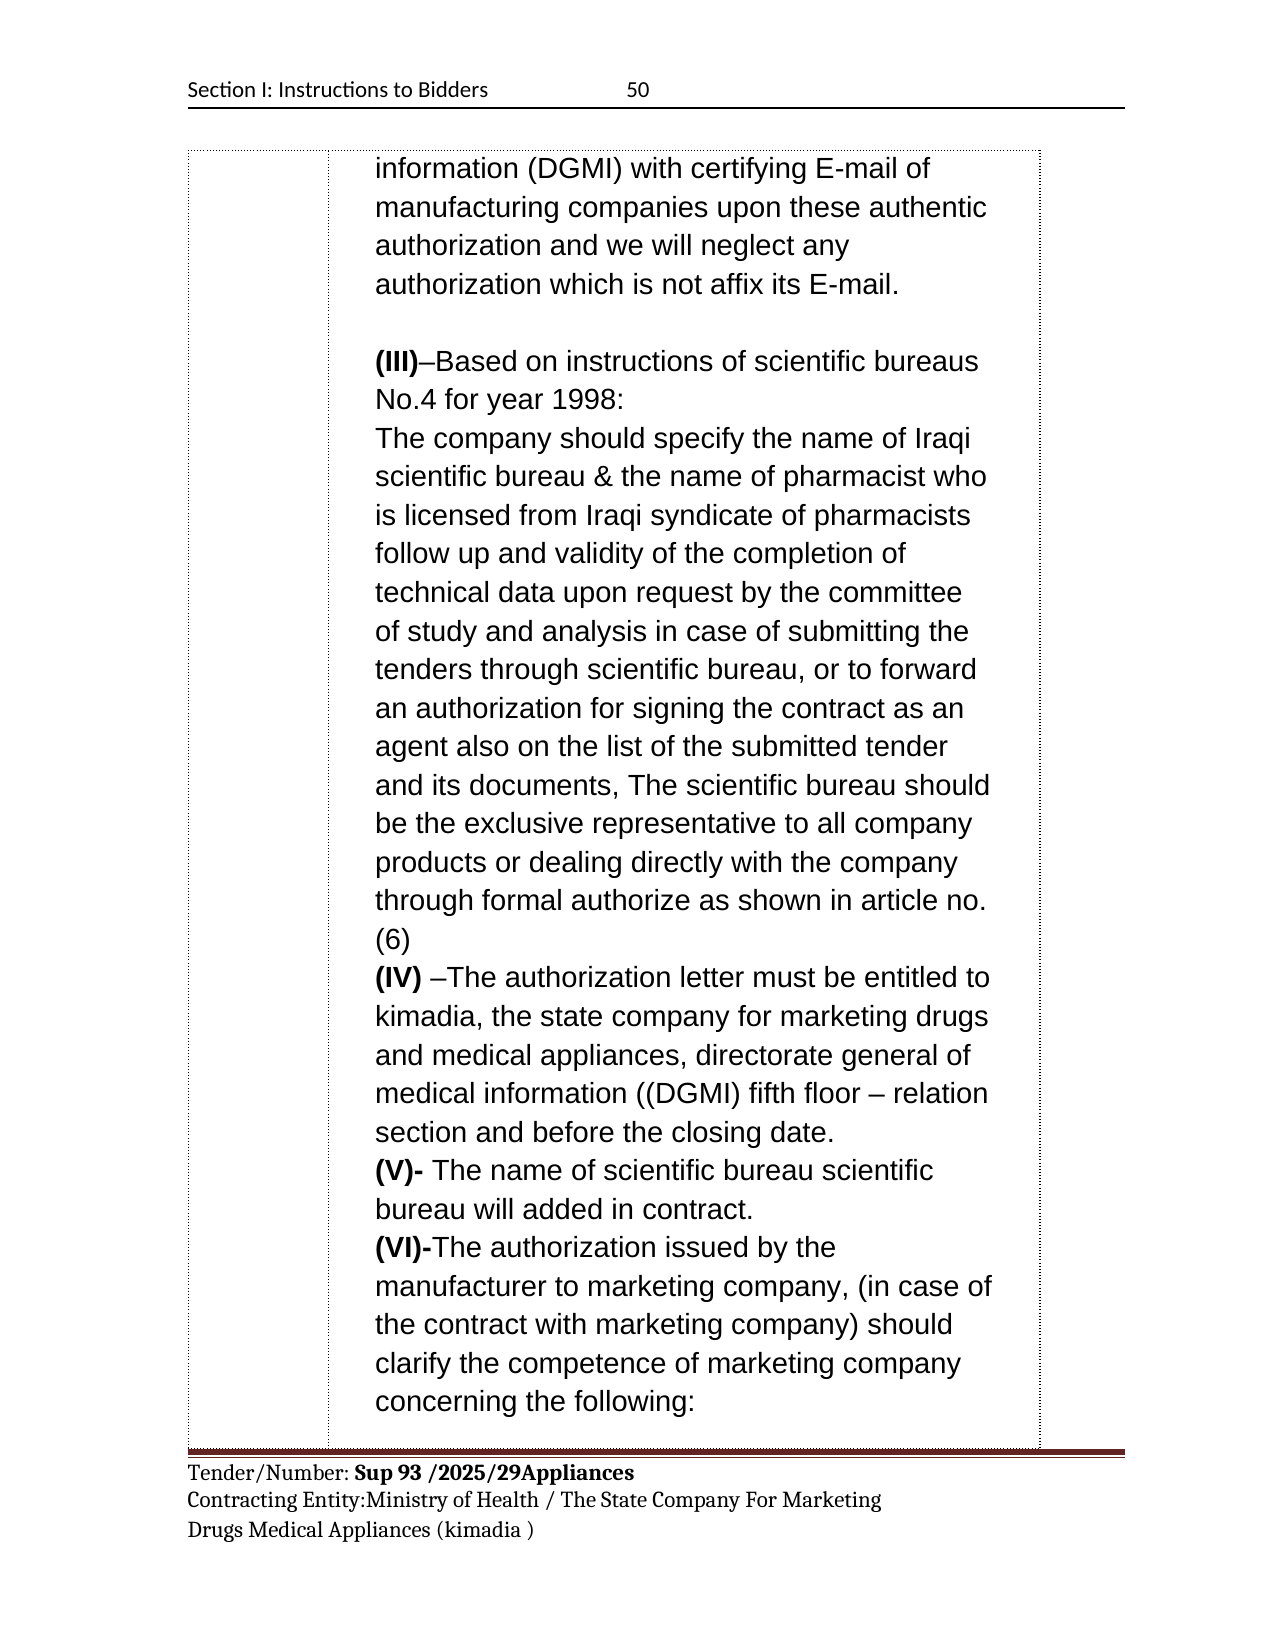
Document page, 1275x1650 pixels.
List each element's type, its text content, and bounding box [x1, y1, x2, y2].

table_cell ITB 18.2 [188, 150, 328, 1448]
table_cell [328, 150, 1040, 1448]
